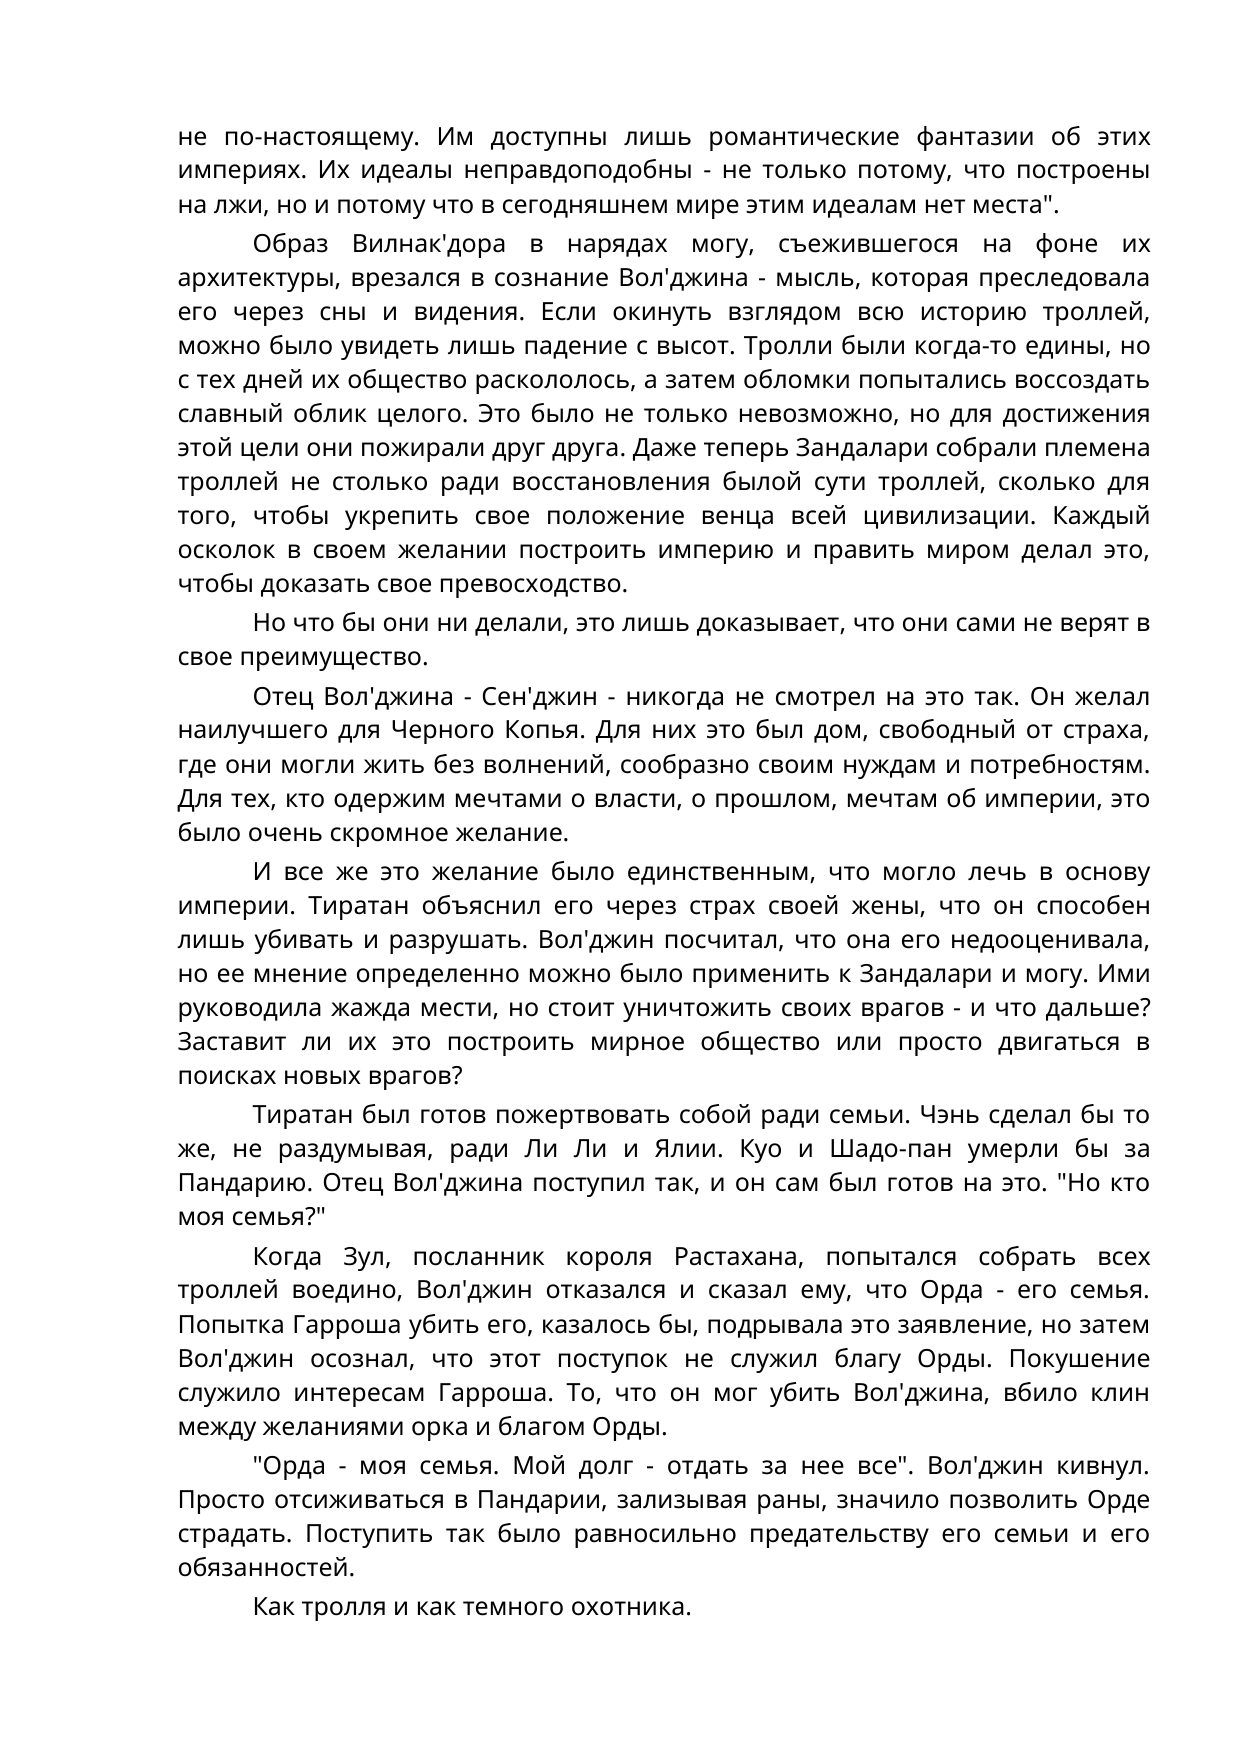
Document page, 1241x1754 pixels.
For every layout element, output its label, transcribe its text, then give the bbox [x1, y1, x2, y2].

text "Орда - моя семья. Мой долг - отдать за нее все". Вол'джин кивнул. Просто отсиживаться в Пандарии, зализывая раны, значило позволить Орде страдать. Поступить так было равносильно предательству его семьи и его обязанностей. [177, 1447, 1152, 1584]
text Когда Зул, посланник короля Растахана, попытался собрать всех троллей воедино, Вол'джин отказался и сказал ему, что Орда - его семья. Попытка Гарроша убить его, казалось бы, подрывала это заявление, но затем Вол'джин осознал, что этот поступок не служил благу Орды. Покушение служило интересам Гарроша. То, что он мог убить Вол'джина, вбило клин между желаниями орка и благом Орды. [177, 1238, 1152, 1442]
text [177, 118, 1152, 220]
text Отец Вол'джина - Сен'джин - никогда не смотрел на это так. Он желал наилучшего для Черного Копья. Для них это был дом, свободный от страха, где они могли жить без волнений, сообразно своим нуждам и потребностям. Для тех, кто одержим мечтами о власти, о прошлом, мечтам об империи, это было очень скромное желание. [177, 678, 1152, 848]
text Тиратан был готов пожертвовать собой ради семьи. Чэнь сделал бы то же, не раздумывая, ради Ли Ли и Ялии. Куо и Шадо-пан умерли бы за Пандарию. Отец Вол'джина поступил так, и он сам был готов на это. "Но кто моя семья?" [177, 1097, 1152, 1233]
text Как тролля и как темного охотника. [177, 1589, 1152, 1623]
text Образ Вилнак'дора в нарядах могу, съежившегося на фоне их архитектуры, врезался в сознание Вол'джина - мысль, которая преследовала его через сны и видения. Если окинуть взглядом всю историю троллей, можно было увидеть лишь падение с высот. Тролли были когда-то едины, но с тех дней их общество раскололось, а затем обломки попытались воссоздать славный облик целого. Это было не только невозможно, но для достижения этой цели они пожирали друг друга. Даже теперь Зандалари собрали племена троллей не столько ради восстановления былой сути троллей, сколько для того, чтобы укрепить свое положение венца всей цивилизации. Каждый осколок в своем желании построить империю и править миром делал это, чтобы доказать свое превосходство. [177, 225, 1152, 600]
text И все же это желание было единственным, что могло лечь в основу империи. Тиратан объяснил его через страх своей жены, что он способен лишь убивать и разрушать. Вол'джин посчитал, что она его недооценивала, но ее мнение определенно можно было применить к Зандалари и могу. Ими руководила жажда мести, но стоит уничтожить своих врагов - и что дальше? Заставит ли их это построить мирное общество или просто двигаться в поисках новых врагов? [177, 853, 1152, 1092]
text Но что бы они ни делали, это лишь доказывает, что они сами не верят в свое преимущество. [177, 605, 1152, 673]
